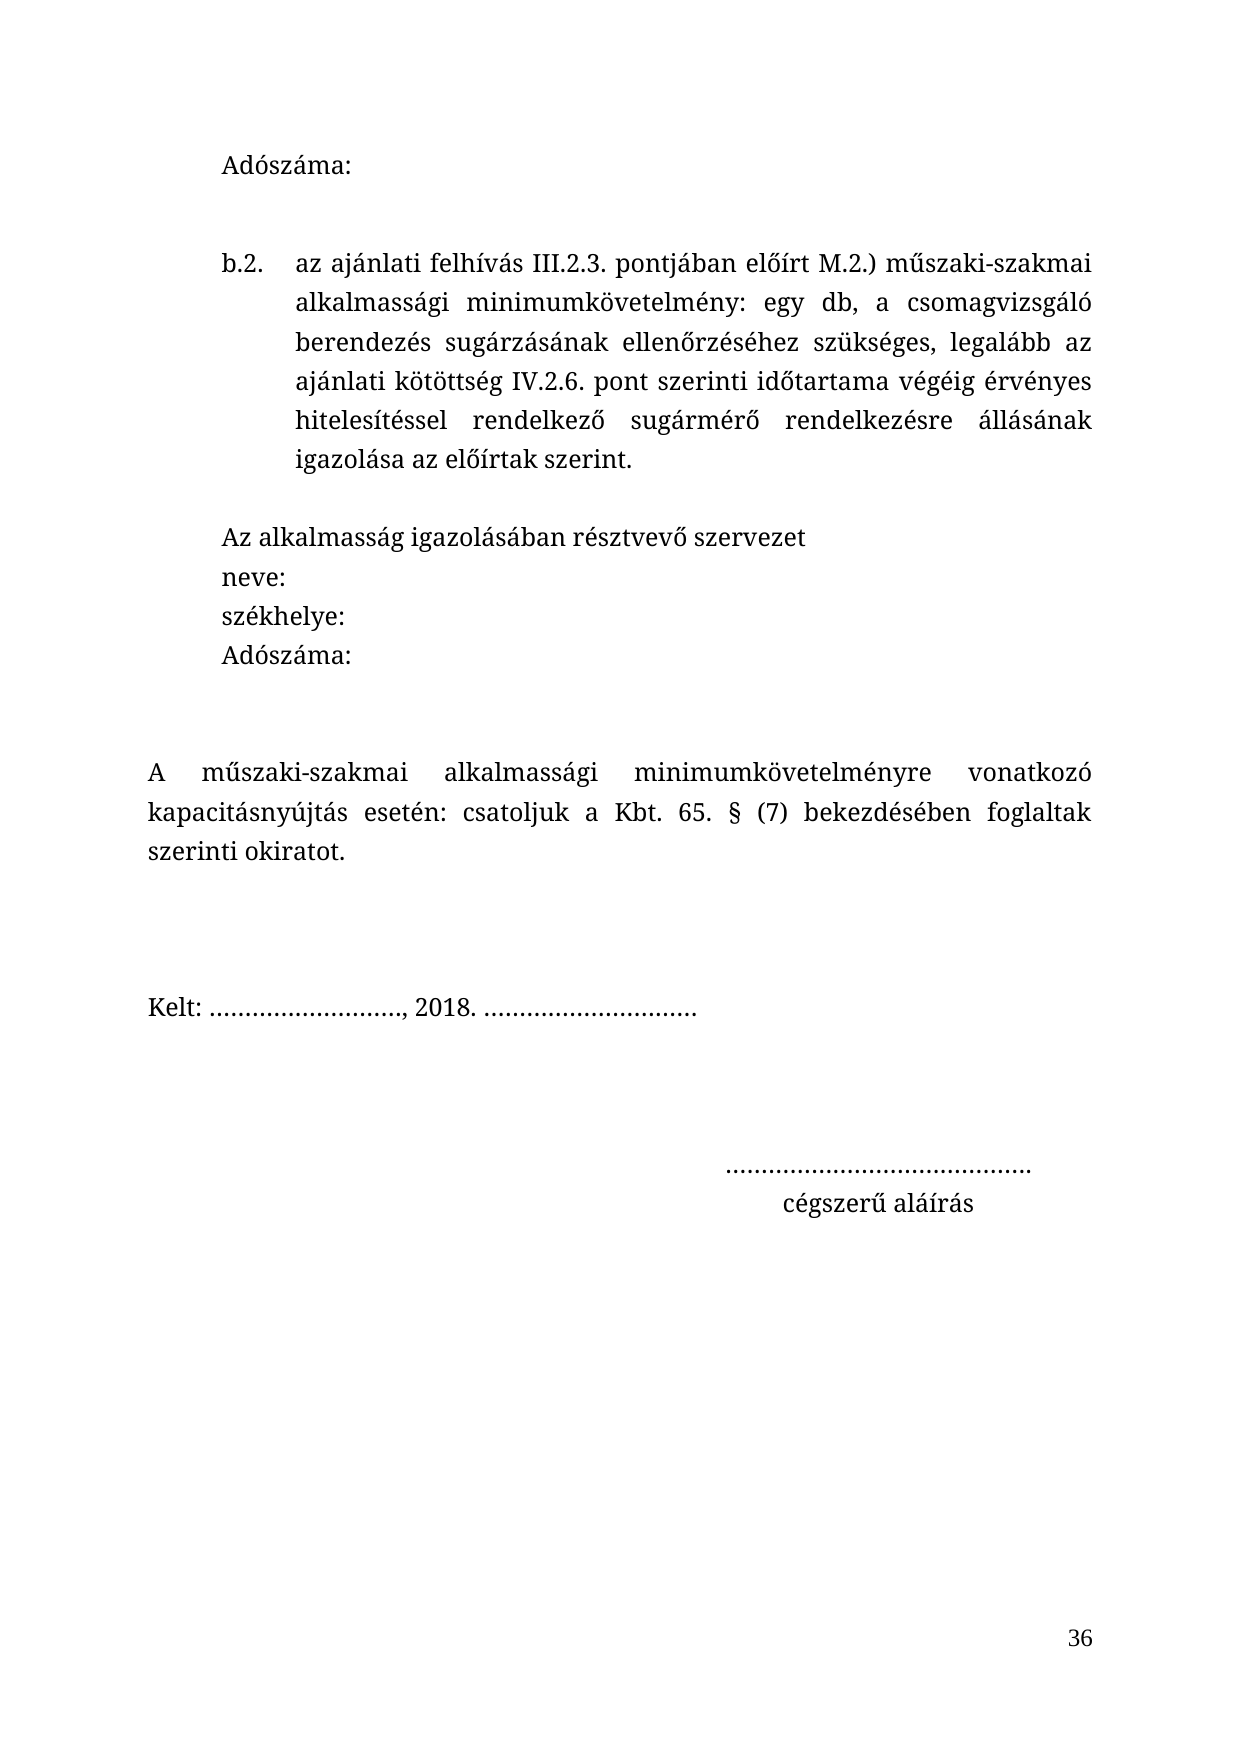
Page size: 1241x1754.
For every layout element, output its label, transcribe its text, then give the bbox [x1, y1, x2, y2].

text Az alkalmasság igazolásában résztvevő szervezet [221, 520, 1093, 554]
text Adószáma: [221, 148, 1093, 182]
text Adószáma: [221, 637, 1093, 672]
text A műszaki-szakmai alkalmassági minimumkövetelményre vonatkozó kapacitásnyújtás esetén: csatoljuk a Kbt. 65. § (7) bekezdésében foglaltak szerinti okiratot. [148, 755, 1093, 867]
text cégszerű aláírás [664, 1186, 1093, 1220]
text Kelt: ………………………, 2018. ………………………… [148, 990, 1093, 1024]
text neve: [221, 559, 1093, 593]
text székhelye: [221, 598, 1093, 632]
text b.2. az ajánlati felhívás III.2.3. pontjában előírt M.2.) műszaki-szakmai alkalmassági minimumkövetelmény: egy db, a csomagvizsgáló berendezés sugárzásának ellenőrzéséhez szükséges, legalább az ajánlati kötöttség IV.2.6. pont szerinti időtartama végéig érvényes hitelesítéssel rendelkező sugármérő rendelkezésre állásának igazolása az előírtak szerint. [221, 246, 1093, 476]
text ……………………………………. [664, 1147, 1093, 1181]
